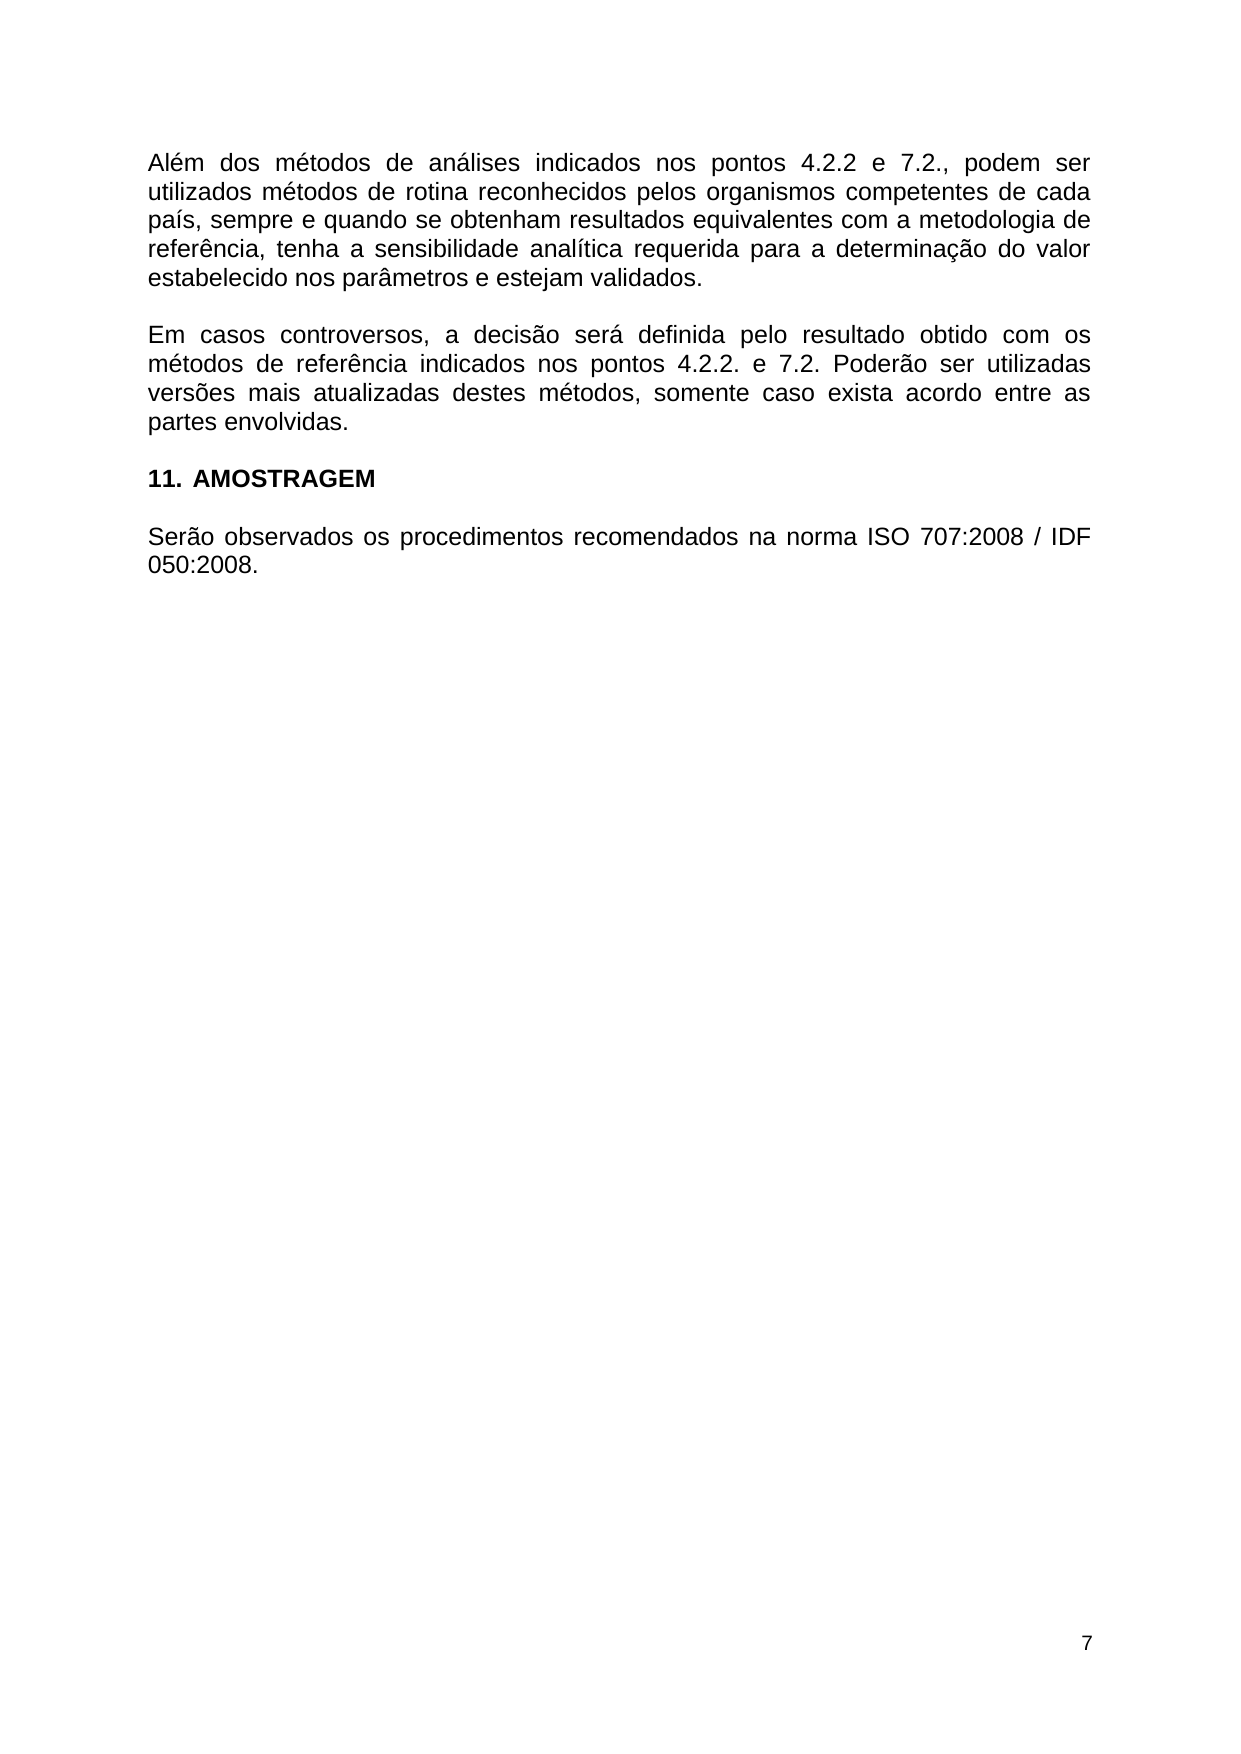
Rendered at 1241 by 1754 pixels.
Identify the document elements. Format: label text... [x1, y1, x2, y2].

text Em casos controversos, a decisão será definida pelo resultado obtido com os métodos de referência indicados nos pontos 4.2.2. e 7.2. Poderão ser utilizadas versões mais atualizadas destes métodos, somente caso exista acordo entre as partes envolvidas. [148, 320, 1092, 435]
text Além dos métodos de análises indicados nos pontos 4.2.2 e 7.2., podem ser utilizados métodos de rotina reconhecidos pelos organismos competentes de cada país, sempre e quando se obtenham resultados equivalentes com a metodologia de referência, tenha a sensibilidade analítica requerida para a determinação do valor estabelecido nos parâmetros e estejam validados. [148, 148, 1092, 291]
text Serão observados os procedimentos recomendados na norma ISO 707:2008 / IDF 050:2008. [148, 521, 1092, 579]
list AMOSTRAGEM [148, 464, 1092, 493]
